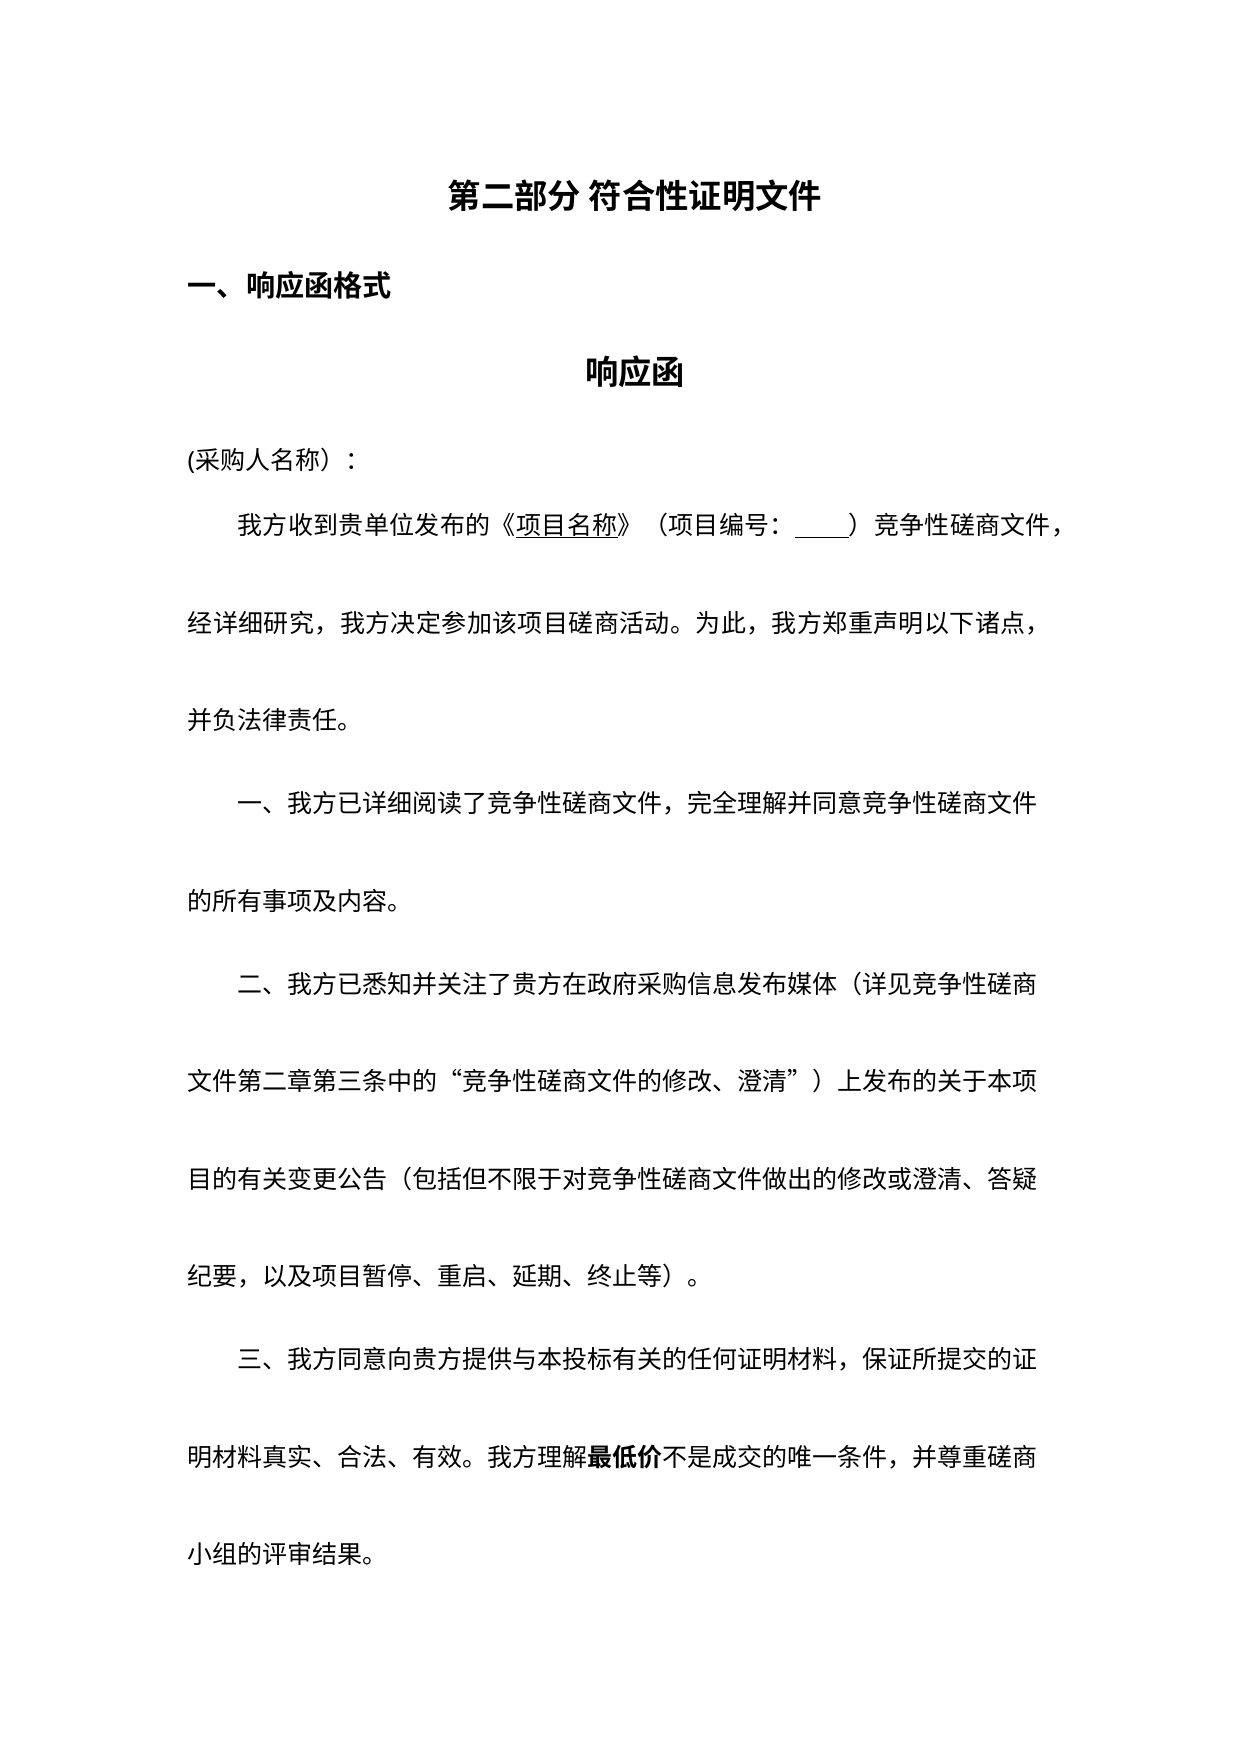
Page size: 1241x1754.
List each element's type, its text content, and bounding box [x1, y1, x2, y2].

text 一、我方已详细阅读了竞争性磋商文件，完全理解并同意竞争性磋商文件的所有事项及内容。 [187, 769, 1053, 932]
text 一、响应函格式 [187, 251, 1053, 316]
text 三、我方同意向贵方提供与本投标有关的任何证明材料，保证所提交的证明材料真实、合法、有效。我方理解最低价不是成交的唯一条件，并尊重磋商小组的评审结果。 [187, 1326, 1053, 1586]
text 二、我方已悉知并关注了贵方在政府采购信息发布媒体（详见竞争性磋商文件第二章第三条中的“竞争性磋商文件的修改、澄清”）上发布的关于本项目的有关变更公告（包括但不限于对竞争性磋商文件做出的修改或澄清、答疑纪要，以及项目暂停、重启、延期、终止等）。 [187, 950, 1053, 1307]
text 我方收到贵单位发布的《项目名称》（项目编号： ）竞争性磋商文件，经详细研究，我方决定参加该项目磋商活动。为此，我方郑重声明以下诸点，并负法律责任。 [187, 491, 1052, 751]
text 响应函 [217, 337, 1053, 402]
text 第二部分 符合性证明文件 [217, 162, 1053, 227]
text (采购人名称）： [187, 426, 1053, 491]
